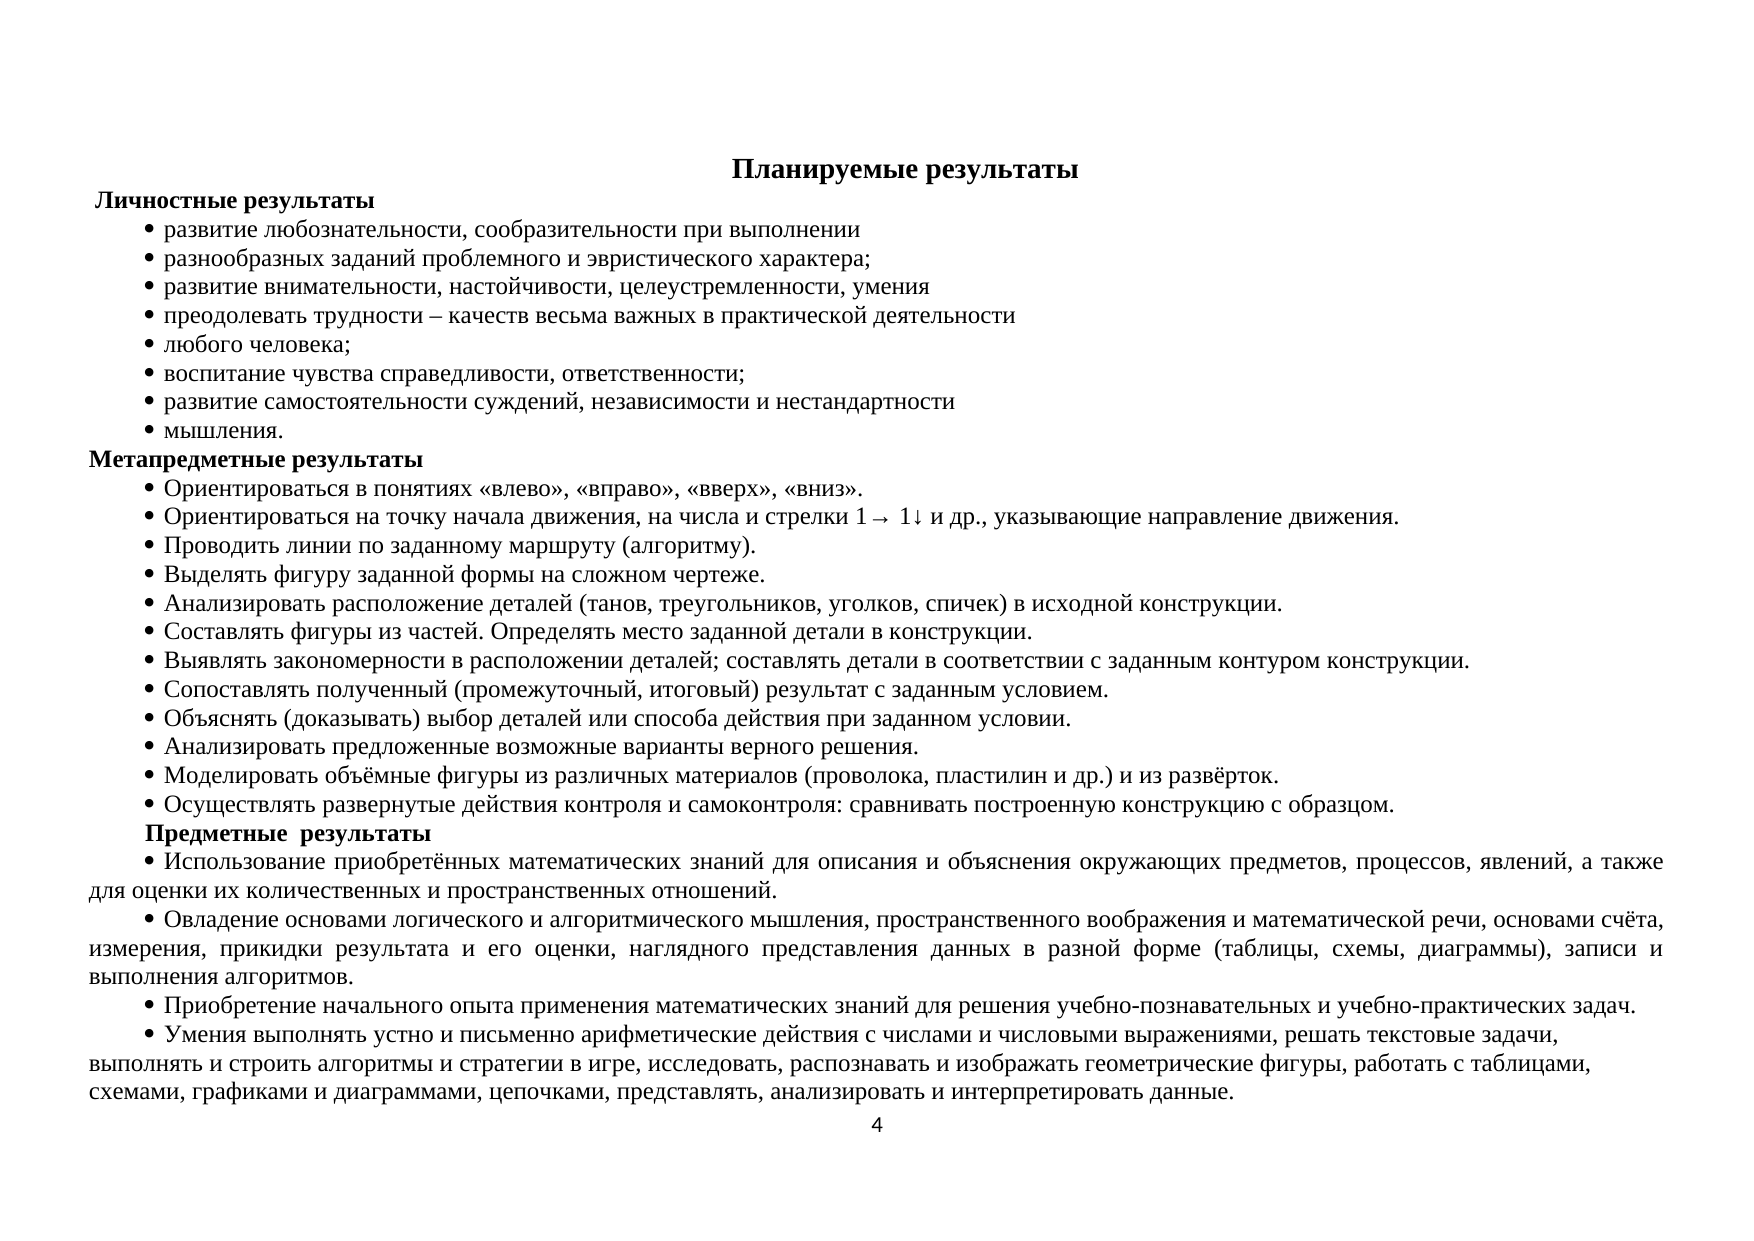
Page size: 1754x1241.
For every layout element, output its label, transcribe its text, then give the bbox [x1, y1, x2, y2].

text Планируемые результаты [89, 152, 1665, 185]
list мышления. [89, 415, 1665, 444]
list Проводить линии по заданному маршруту (алгоритму). [89, 530, 1665, 559]
list Составлять фигуры из частей. Определять место заданной детали в конструкции. [89, 616, 1665, 645]
list Анализировать расположение деталей (танов, треугольников, уголков, спичек) в исходной конструкции. [89, 588, 1665, 616]
list Приобретение начального опыта применения математических знаний для решения учебно-познавательных и учебно-практических задач. [89, 990, 1665, 1019]
list Ориентироваться в понятиях «влево», «вправо», «вверх», «вниз». [89, 473, 1665, 501]
list Сопоставлять полученный (промежуточный, итоговый) результат с заданным условием. [89, 674, 1665, 703]
list развитие самостоятельности суждений, независимости и нестандартности [89, 386, 1665, 415]
list Объяснять (доказывать) выбор деталей или способа действия при заданном условии. [89, 703, 1665, 731]
list Моделировать объёмные фигуры из различных материалов (проволока, пластилин и др.) и из развёрток. [89, 760, 1665, 789]
list преодолевать трудности – качеств весьма важных в практической деятельности [89, 300, 1665, 329]
text Метапредметные результаты [89, 444, 1665, 473]
text Предметные результаты [89, 818, 1665, 846]
list Осуществлять развернутые действия контроля и самоконтроля: сравнивать построенную конструкцию с образцом. [89, 789, 1665, 818]
list воспитание чувства справедливости, ответственности; [89, 358, 1665, 386]
list Овладение основами логического и алгоритмического мышления, пространственного воображения и математической речи, основами счёта, измерения, прикидки результата и его оценки, наглядного представления данных в разной форме (таблицы, схемы, диаграммы), записи и выполнения алгоритмов. [89, 904, 1665, 990]
list развитие внимательности, настойчивости, целеустремленности, умения [89, 271, 1665, 300]
list Ориентироваться на точку начала движения, на числа и стрелки 1→ 1↓ и др., указывающие направление движения. [89, 501, 1665, 530]
list Выделять фигуру заданной формы на сложном чертеже. [89, 559, 1665, 588]
list Использование приобретённых математических знаний для описания и объяснения окружающих предметов, процессов, явлений, а также для оценки их количественных и пространственных отношений. [89, 846, 1665, 904]
list Умения выполнять устно и письменно арифметические действия с числами и числовыми выражениями, решать текстовые задачи, выполнять и строить алгоритмы и стратегии в игре, исследовать, распознавать и изображать геометрические фигуры, работать с таблицами, схемами, графиками и диаграммами, цепочками, представлять, анализировать и интерпретировать данные. [89, 1019, 1665, 1105]
text Личностные результаты [89, 185, 1665, 214]
list любого человека; [89, 329, 1665, 358]
list Выявлять закономерности в расположении деталей; составлять детали в соответствии с заданным контуром конструкции. [89, 645, 1665, 674]
list развитие любознательности, сообразительности при выполнении [89, 214, 1665, 243]
list Анализировать предложенные возможные варианты верного решения. [89, 731, 1665, 760]
list разнообразных заданий проблемного и эвристического характера; [89, 243, 1665, 271]
